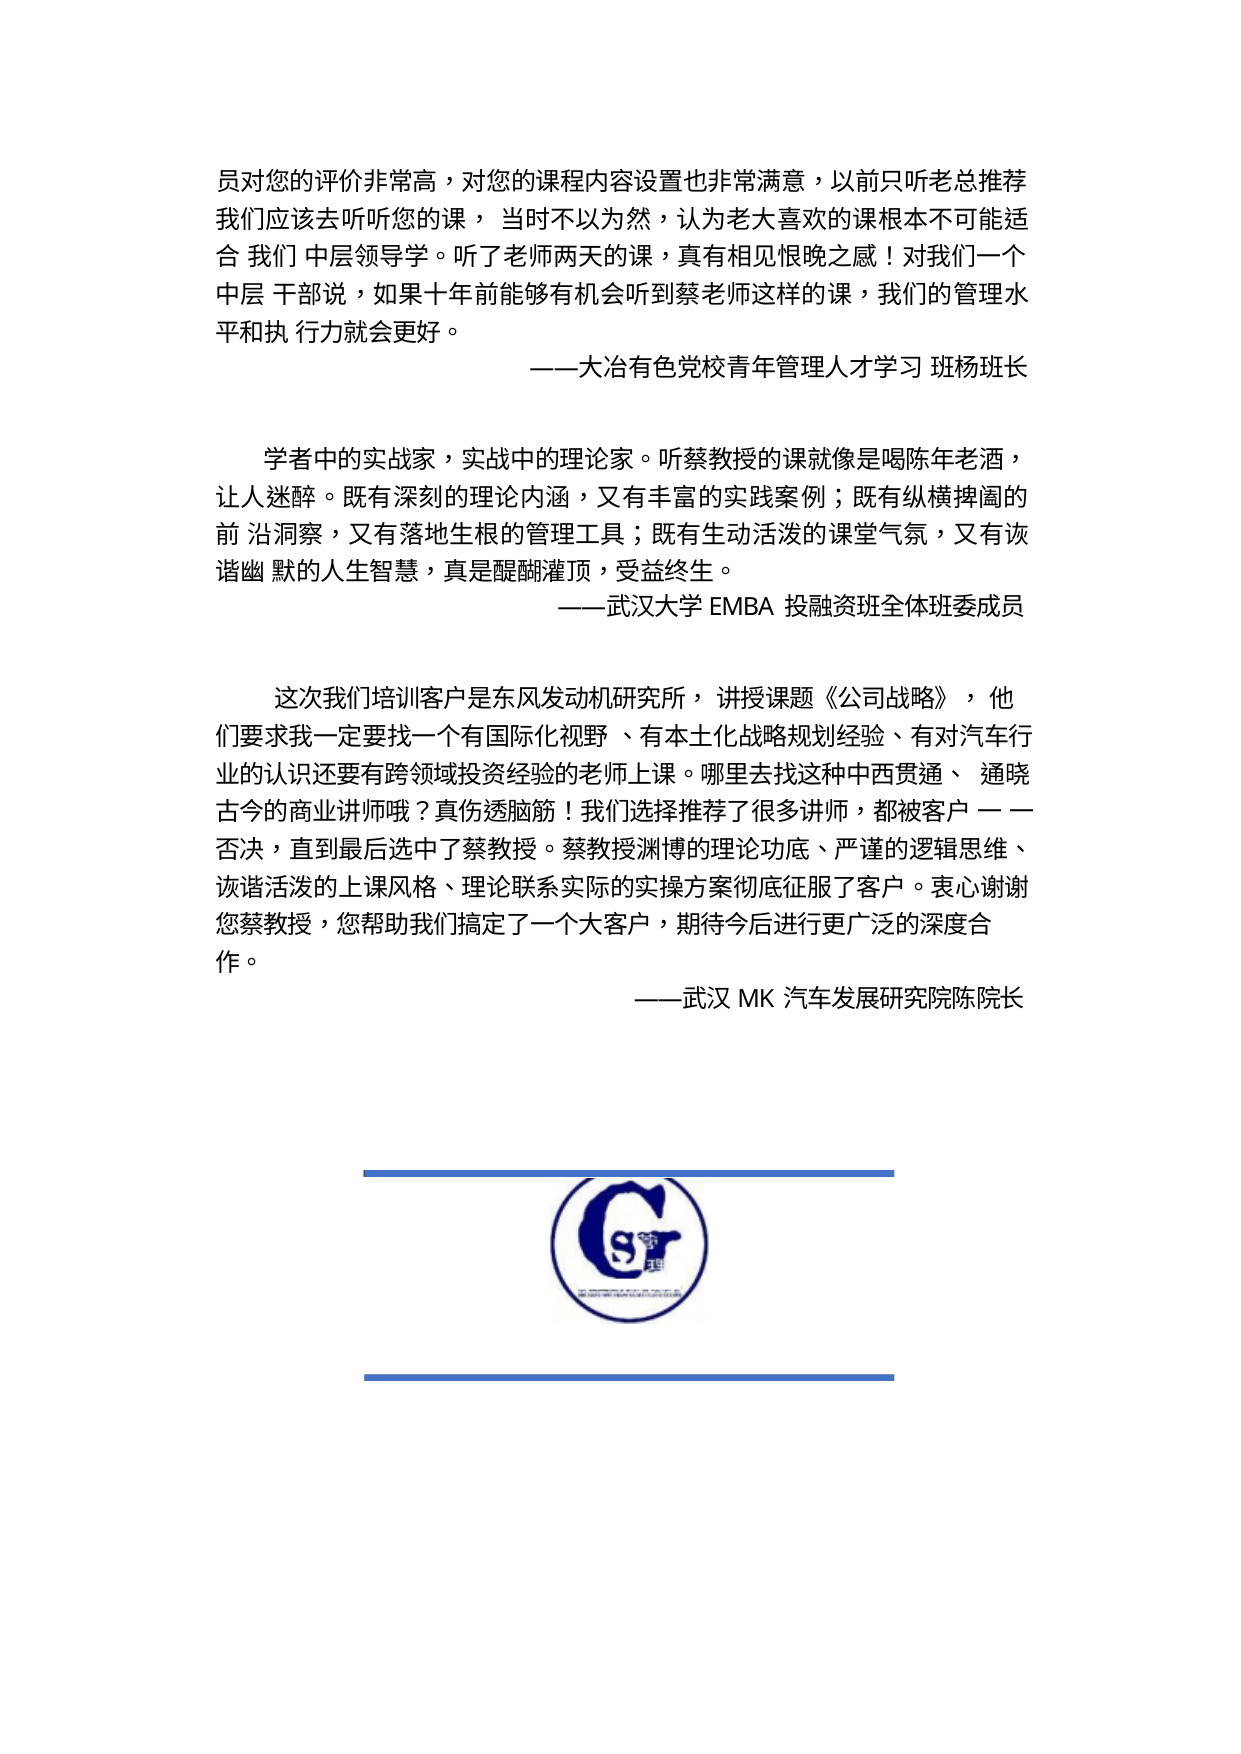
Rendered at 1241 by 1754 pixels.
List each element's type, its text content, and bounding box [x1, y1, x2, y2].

picture [363, 1373, 895, 1381]
text ——武汉大学 EMBA 投融资班全体班委成员 [557, 593, 1054, 622]
text 这次我们培训客户是东风发动机研究所， 讲授课题《公司战略》， 他 们要求我一定要找一个有国际化视野 、有本土化战略规划经验、有对汽车行 业的认识还要有跨领域投资经验的老师上课。哪里去找这种中西贯通、 通晓 古今的商业讲师哦？真伤透脑筋！我们选择推荐了很多讲师，都被客户 一 一 否决，直到最后选中了蔡教授。蔡教授渊博的理论功底、严谨的逻辑思维、 诙谐活泼的上课风格、理论联系实际的实操方案彻底征服了客户。衷心谢谢 您蔡教授，您帮助我们搞定了一个大客户，期待今后进行更广泛的深度合作。 [215, 681, 1040, 979]
picture [363, 1170, 895, 1177]
text ——武汉 MK 汽车发展研究院陈院长 [633, 984, 1054, 1013]
text ——大冶有色党校青年管理人才学习 班杨班长 [529, 354, 1054, 382]
picture [549, 1178, 709, 1324]
text 员对您的评价非常高，对您的课程内容设置也非常满意，以前只听老总推荐 我们应该去听听您的课， 当时不以为然，认为老大喜欢的课根本不可能适合 我们 中层领导学。听了老师两天的课，真有相见恨晚之感！对我们一个中层 干部说，如果十年前能够有机会听到蔡老师这样的课，我们的管理水平和执 行力就会更好。 [215, 164, 1029, 348]
text 学者中的实战家，实战中的理论家。听蔡教授的课就像是喝陈年老酒， 让人迷醉。既有深刻的理论内涵，又有丰富的实践案例；既有纵横捭阖的前 沿洞察，又有落地生根的管理工具；既有生动活泼的课堂气氛，又有诙谐幽 默的人生智慧，真是醍醐灌顶，受益终生。 [215, 442, 1029, 588]
